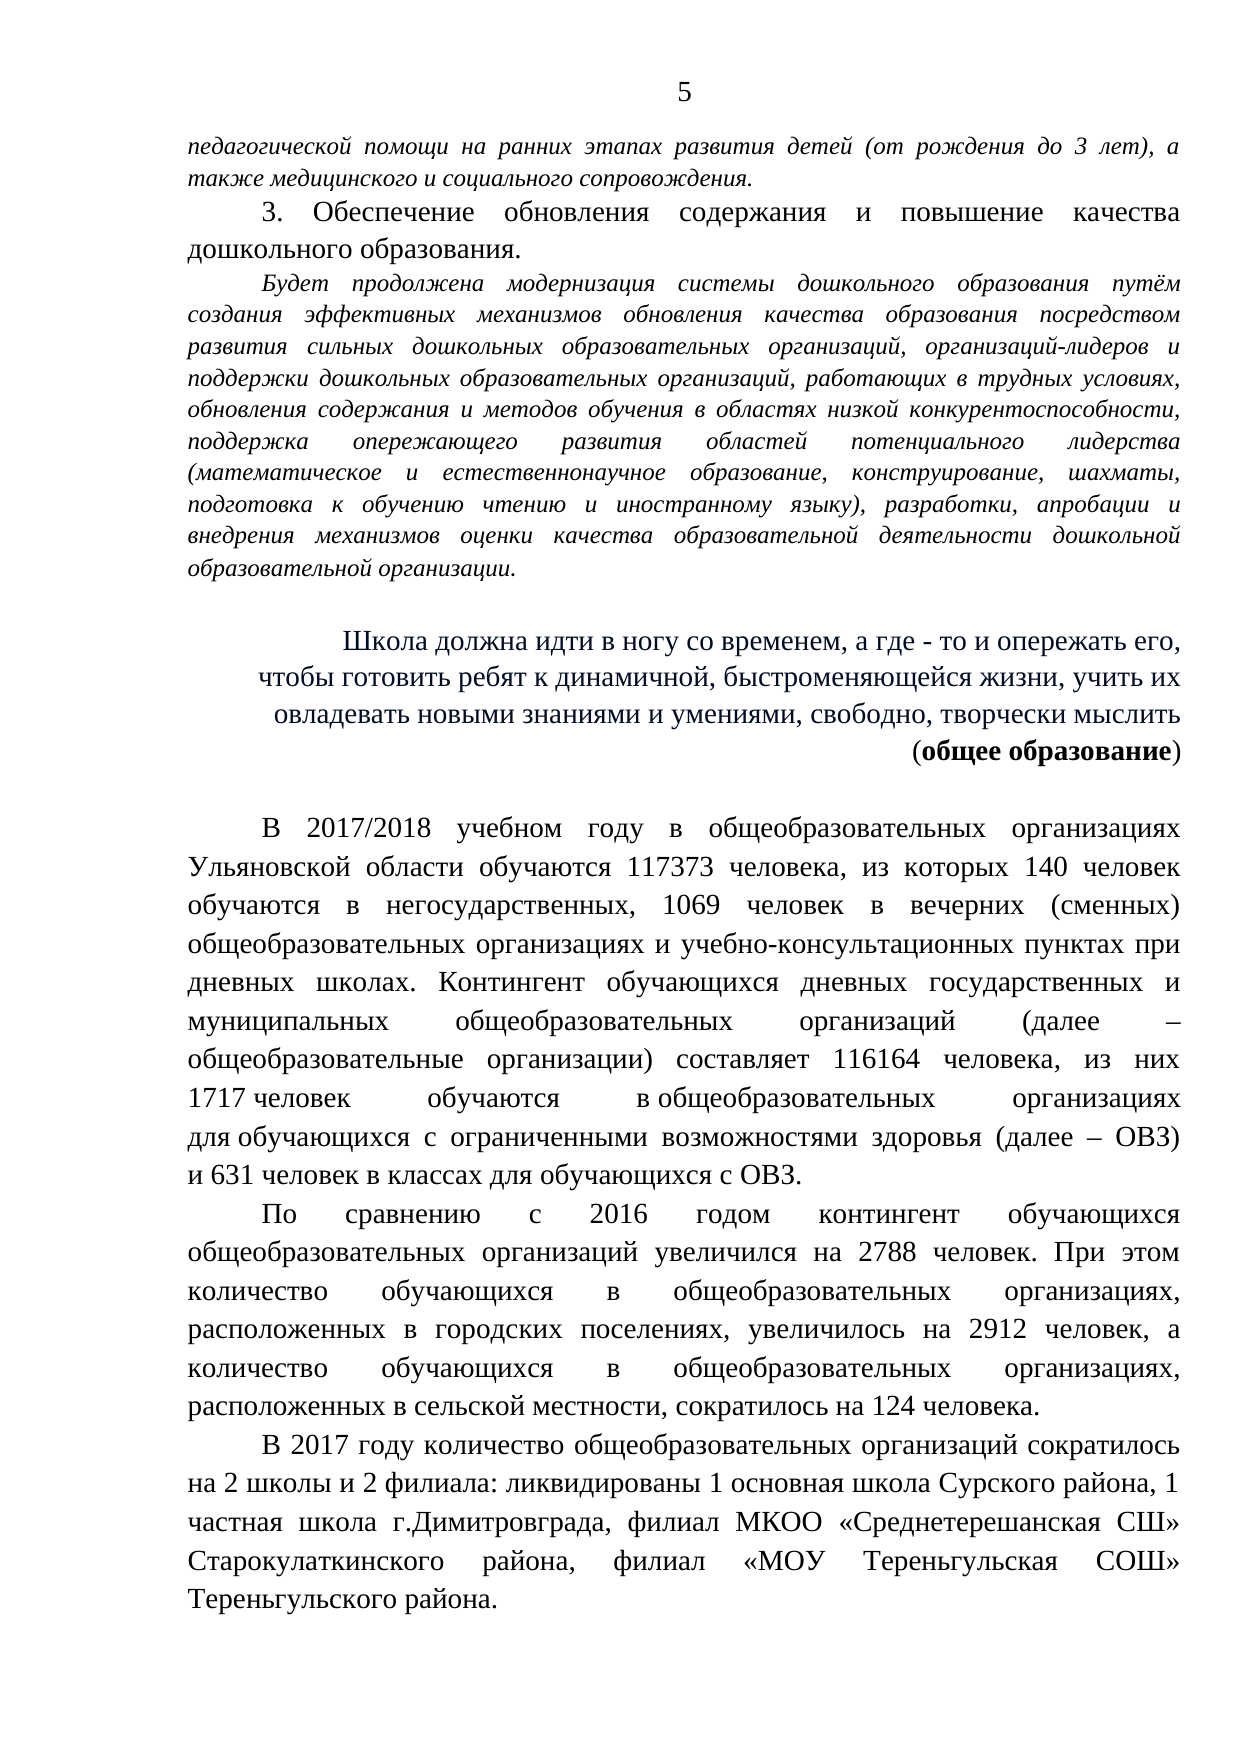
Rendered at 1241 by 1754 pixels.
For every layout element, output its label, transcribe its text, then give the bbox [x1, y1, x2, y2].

text 3. Обеспечение обновления содержания и повышение качества дошкольного образования. [187, 194, 1181, 264]
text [187, 131, 1181, 191]
text Будет продолжена модернизация системы дошкольного образования путём создания эффективных механизмов обновления качества образования посредством развития сильных дошкольных образовательных организаций, организаций-лидеров и поддержки дошкольных образовательных организаций, работающих в трудных условиях, обновления содержания и методов обучения в областях низкой конкурентоспособности, поддержка опережающего развития областей потенциального лидерства (математическое и естественнонаучное образование, конструирование, шахматы, подготовка к обучению чтению и иностранному языку), разработки, апробации и внедрения механизмов оценки качества образовательной деятельности дошкольной образовательной организации. [187, 268, 1181, 583]
text Школа должна идти в ногу со временем, а где - то и опережать его, чтобы готовить ребят к динамичной, быстроменяющейся жизни, учить их овладевать новыми знаниями и умениями, свободно, творчески мыслить [187, 623, 1181, 730]
text В 2017/2018 учебном году в общеобразовательных организациях Ульяновской области обучаются 117373 человека, из которых 140 человек обучаются в негосударственных, 1069 человек в вечерних (сменных) общеобразовательных организациях и учебно-консультационных пунктах при дневных школах. Контингент обучающихся дневных государственных и муниципальных общеобразовательных организаций (далее – общеобразовательные организации) составляет 116164 человека, из них 1717 человек обучаются в общеобразовательных организациях для обучающихся с ограниченными возможностями здоровья (далее – ОВЗ) и 631 человек в классах для обучающихся с ОВЗ. [187, 810, 1181, 1191]
text В 2017 году количество общеобразовательных организаций сократилось на 2 школы и 2 филиала: ликвидированы 1 основная школа Сурского района, 1 частная школа г.Димитровграда, филиал МКОО «Среднетерешанская СШ» Старокулаткинского района, филиал «МОУ Тереньгульская СОШ» Тереньгульского района. [187, 1427, 1181, 1615]
text (общее образование) [187, 733, 1181, 767]
text По сравнению с 2016 годом контингент обучающихся общеобразовательных организаций увеличился на 2788 человек. При этом количество обучающихся в общеобразовательных организациях, расположенных в городских поселениях, увеличилось на 2912 человек, а количество обучающихся в общеобразовательных организациях, расположенных в сельской местности, сократилось на 124 человека. [187, 1196, 1181, 1422]
